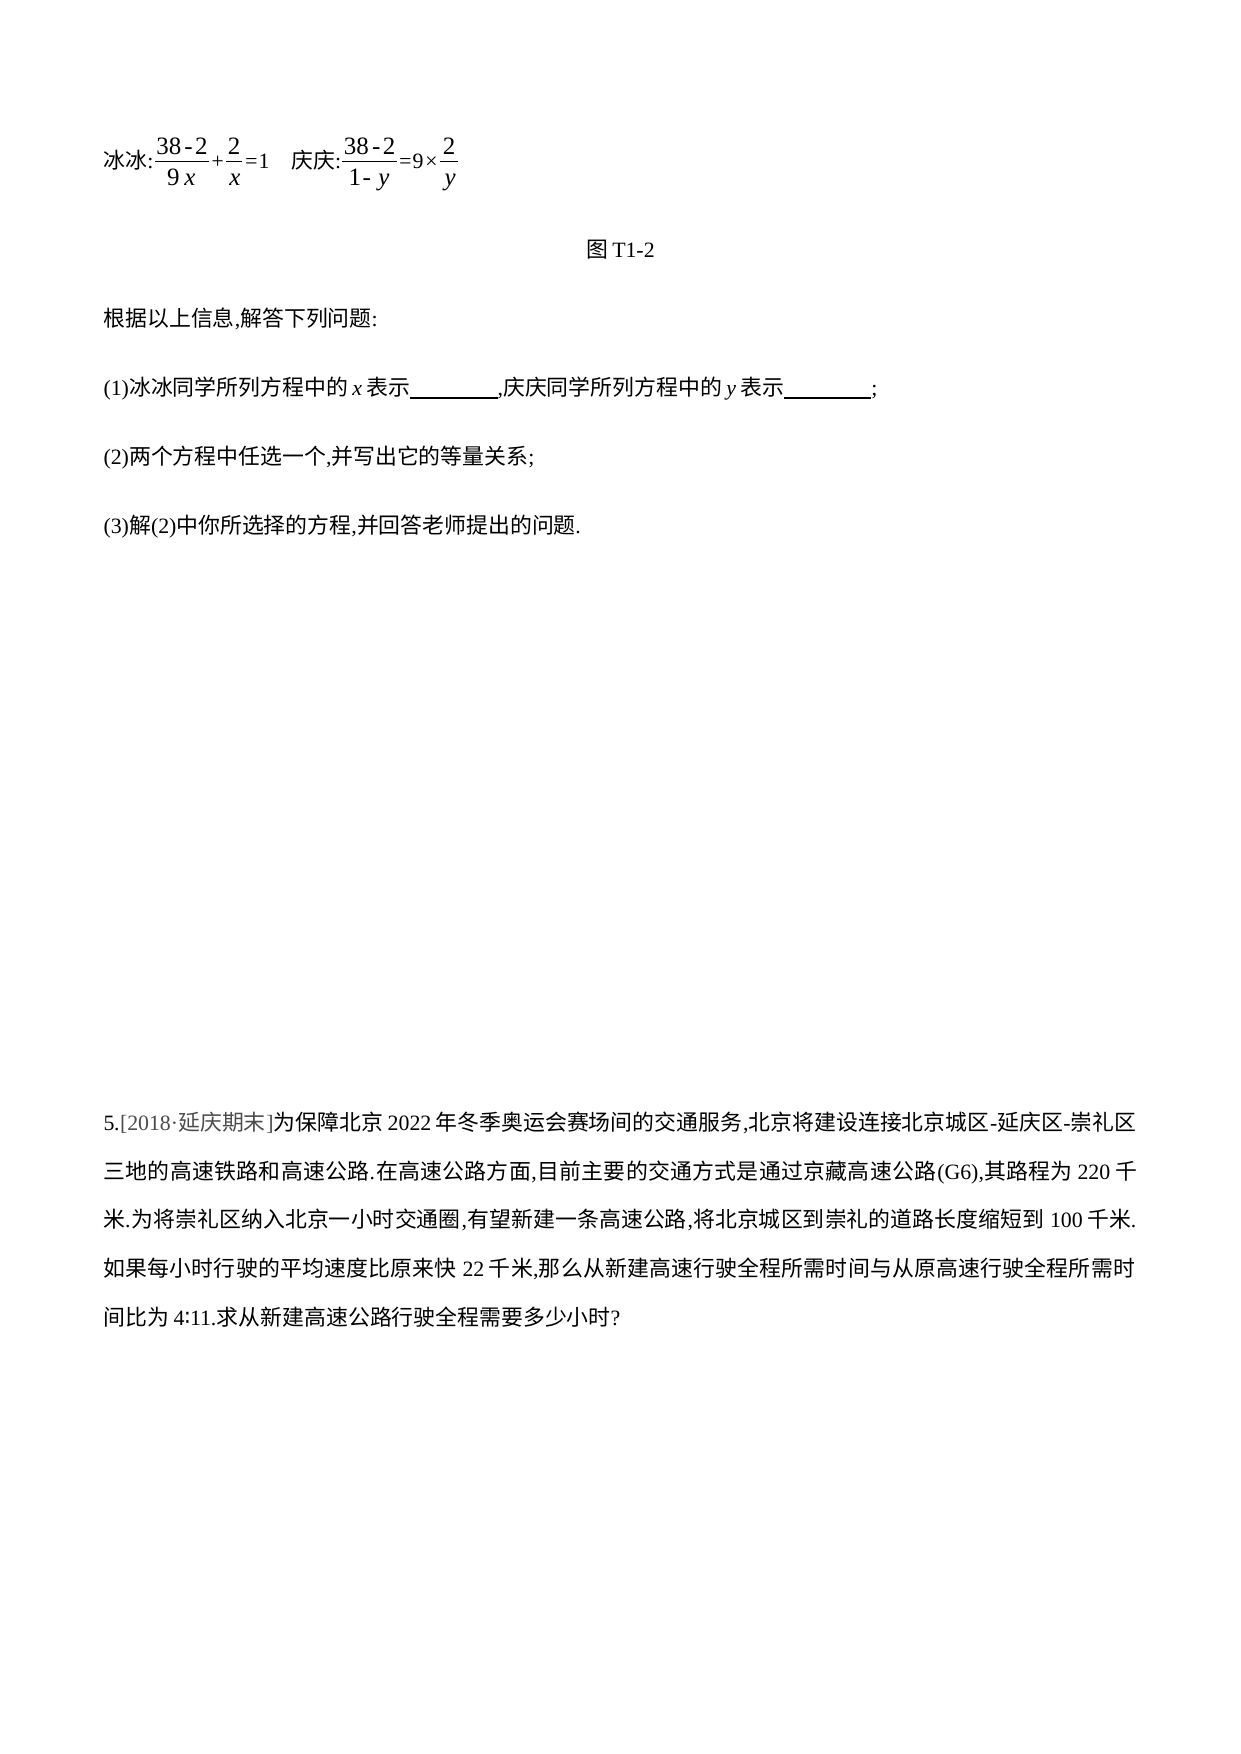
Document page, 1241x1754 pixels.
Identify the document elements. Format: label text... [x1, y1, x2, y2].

text 冰冰:+=1 庆庆:=9× [103, 129, 1137, 194]
text 根据以上信息,解答下列问题: [103, 300, 1137, 333]
text (2)两个方程中任选一个,并写出它的等量关系; [103, 439, 1137, 471]
text 5.[2018·延庆期末]为保障北京2022年冬季奥运会赛场间的交通服务,北京将建设连接北京城区-延庆区-崇礼区三地的高速铁路和高速公路.在高速公路方面,目前主要的交通方式是通过京藏高速公路(G6),其路程为220千米.为将崇礼区纳入北京一小时交通圈,有望新建一条高速公路,将北京城区到崇礼的道路长度缩短到100千米.如果每小时行驶的平均速度比原来快22千米,那么从新建高速行驶全程所需时间与从原高速行驶全程所需时间比为4∶11.求从新建高速公路行驶全程需要多少小时? [103, 1104, 1137, 1332]
text (1)冰冰同学所列方程中的x表示 ,庆庆同学所列方程中的y表示 ; [103, 369, 1137, 402]
text (3)解(2)中你所选择的方程,并回答老师提出的问题. [103, 508, 1137, 540]
text 图T1-2 [103, 231, 1137, 264]
